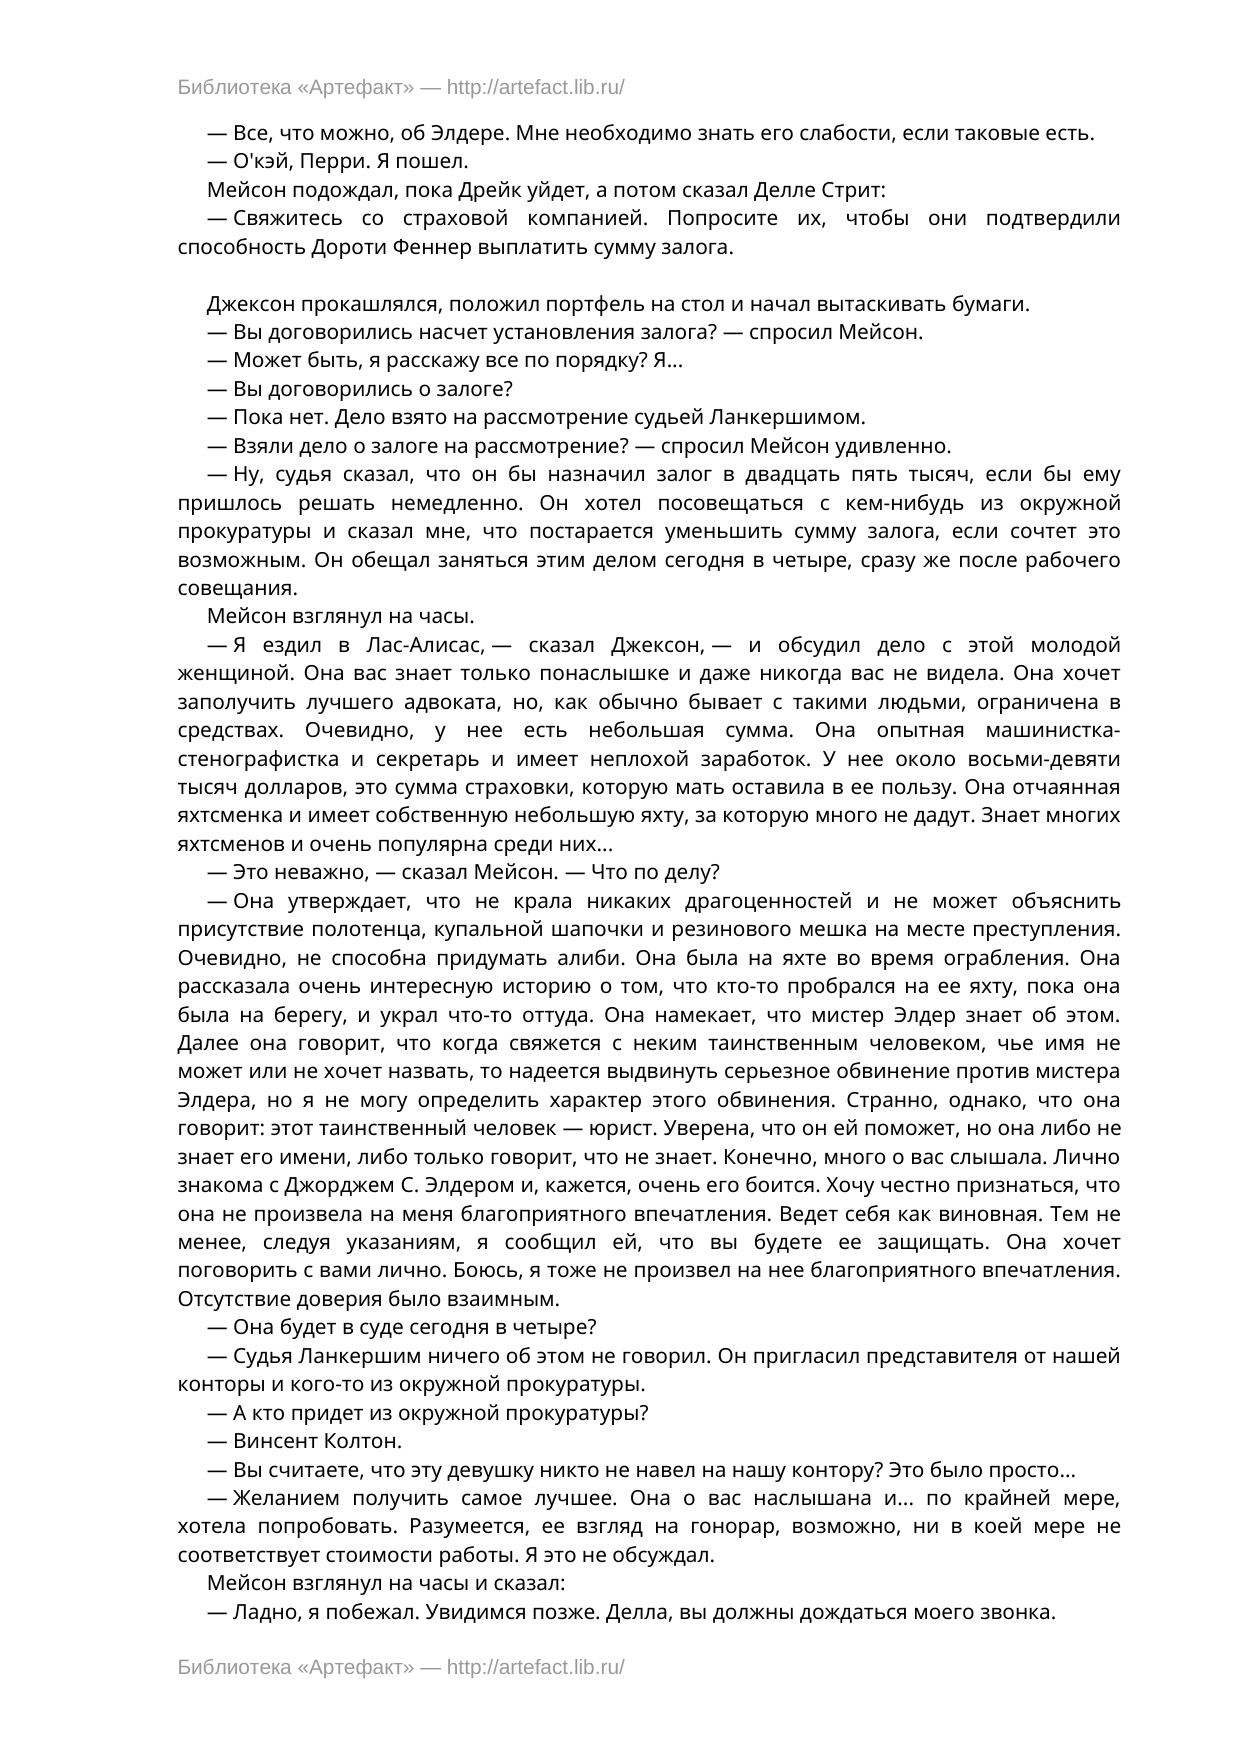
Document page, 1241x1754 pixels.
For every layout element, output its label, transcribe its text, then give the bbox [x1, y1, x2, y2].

text Джексон прокашлялся, положил портфель на стол и начал вытаскивать бумаги. [177, 289, 1122, 317]
text — А кто придет из окружной прокуратуры? [177, 1398, 1122, 1426]
text — Все, что можно, об Элдере. Мне необходимо знать его слабости, если таковые есть. [177, 118, 1122, 147]
text — Вы считаете, что эту девушку никто не навел на нашу контору? Это было просто... [177, 1455, 1122, 1483]
text — Вы договорились насчет установления залога? — спросил Мейсон. [177, 317, 1122, 346]
text — О'кэй, Перри. Я пошел. [177, 147, 1122, 175]
text — Может быть, я расскажу все по порядку? Я... [177, 346, 1122, 374]
text — Она будет в суде сегодня в четыре? [177, 1312, 1122, 1341]
text — Я ездил в Лас-Алисас, — сказал Джексон, — и обсудил дело с этой молодой женщиной. Она вас знает только понаслышке и даже никогда вас не видела. Она хочет заполучить лучшего адвоката, но, как обычно бывает с такими людьми, ограничена в средствах. Очевидно, у нее есть небольшая сумма. Она опытная машинистка-стенографистка и секретарь и имеет неплохой заработок. У нее около восьми-девяти тысяч долларов, это сумма страховки, которую мать оставила в ее пользу. Она отчаянная яхтсменка и имеет собственную небольшую яхту, за которую много не дадут. Знает многих яхтсменов и очень популярна среди них... [177, 630, 1122, 857]
text — Ну, судья сказал, что он бы назначил залог в двадцать пять тысяч, если бы ему пришлось решать немедленно. Он хотел посовещаться с кем-нибудь из окружной прокуратуры и сказал мне, что постарается уменьшить сумму залога, если сочтет это возможным. Он обещал заняться этим делом сегодня в четыре, сразу же после рабочего совещания. [177, 459, 1122, 602]
text Мейсон подождал, пока Дрейк уйдет, а потом сказал Делле Стрит: [177, 175, 1122, 203]
text — Взяли дело о залоге на рассмотрение? — спросил Мейсон удивленно. [177, 431, 1122, 459]
text — Ладно, я побежал. Увидимся позже. Делла, вы должны дождаться моего звонка. [177, 1597, 1122, 1625]
text — Свяжитесь со страховой компанией. Попросите их, чтобы они подтвердили способность Дороти Феннер выплатить сумму залога. [177, 203, 1122, 260]
text — Это неважно, — сказал Мейсон. — Что по делу? [177, 857, 1122, 886]
text — Судья Ланкершим ничего об этом не говорил. Он пригласил представителя от нашей конторы и кого-то из окружной прокуратуры. [177, 1341, 1122, 1398]
text Мейсон взглянул на часы и сказал: [177, 1568, 1122, 1597]
text — Желанием получить самое лучшее. Она о вас наслышана и... по крайней мере, хотела попробовать. Разумеется, ее взгляд на гонорар, возможно, ни в коей мере не соответствует стоимости работы. Я это не обсуждал. [177, 1483, 1122, 1568]
text — Она утверждает, что не крала никаких драгоценностей и не может объяснить присутствие полотенца, купальной шапочки и резинового мешка на месте преступления. Очевидно, не способна придумать алиби. Она была на яхте во время ограбления. Она рассказала очень интересную историю о том, что кто-то пробрался на ее яхту, пока она была на берегу, и украл что-то оттуда. Она намекает, что мистер Элдер знает об этом. Далее она говорит, что когда свяжется с неким таинственным человеком, чье имя не может или не хочет назвать, то надеется выдвинуть серьезное обвинение против мистера Элдера, но я не могу определить характер этого обвинения. Странно, однако, что она говорит: этот таинственный человек — юрист. Уверена, что он ей поможет, но она либо не знает его имени, либо только говорит, что не знает. Конечно, много о вас слышала. Лично знакома с Джорджем С. Элдером и, кажется, очень его боится. Хочу честно признаться, что она не произвела на меня благоприятного впечатления. Ведет себя как виновная. Тем не менее, следуя указаниям, я сообщил ей, что вы будете ее защищать. Она хочет поговорить с вами лично. Боюсь, я тоже не произвел на нее благоприятного впечатления. Отсутствие доверия было взаимным. [177, 886, 1122, 1312]
text Мейсон взглянул на часы. [177, 602, 1122, 630]
text — Вы договорились о залоге? [177, 374, 1122, 402]
text — Пока нет. Дело взято на рассмотрение судьей Ланкершимом. [177, 402, 1122, 431]
text — Винсент Колтон. [177, 1426, 1122, 1455]
